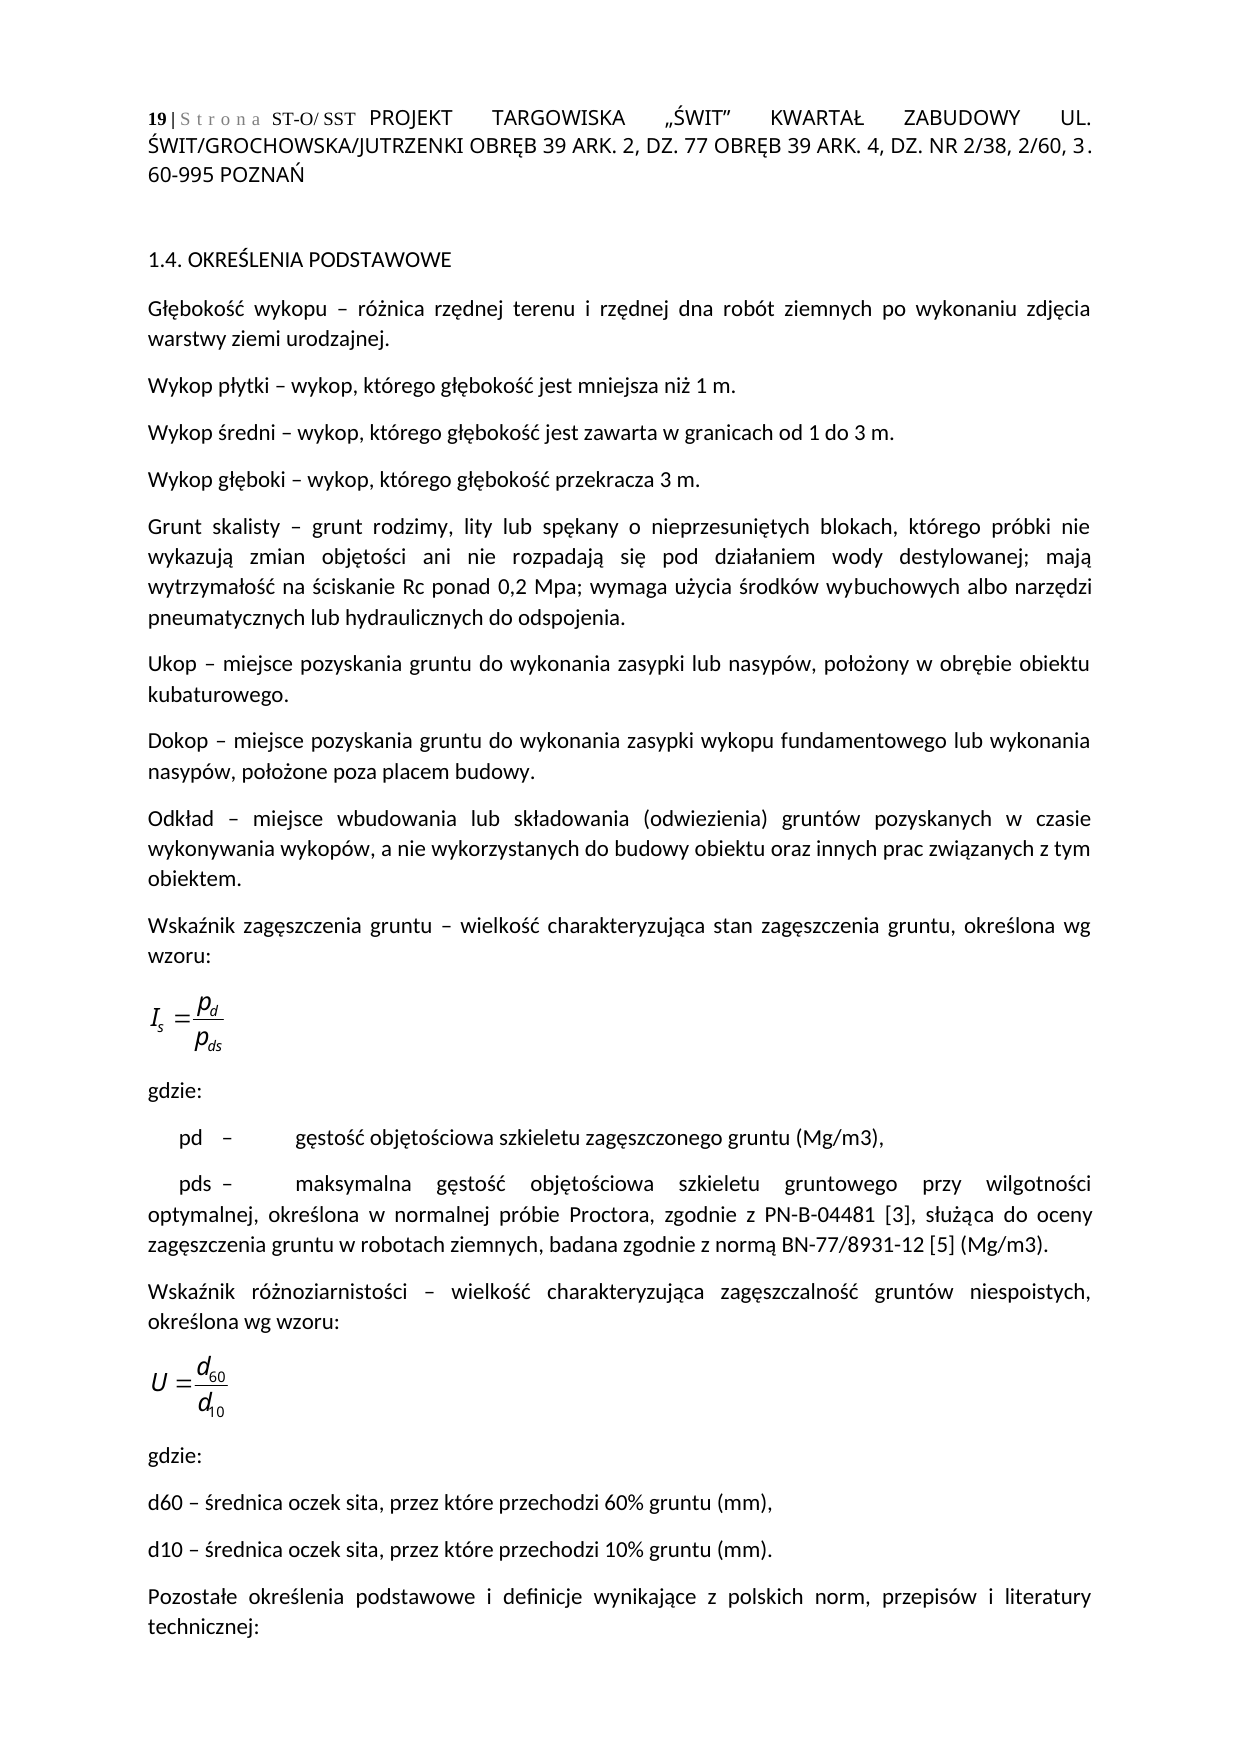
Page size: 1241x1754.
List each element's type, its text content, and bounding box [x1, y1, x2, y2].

text pds – maksymalna gęstość objętościowa szkieletu gruntowego przy wilgotności optymalnej, określona w normalnej próbie Proctora, zgodnie z PN-B-04481 [3], służą­ca do oceny zagęszczenia gruntu w robotach ziemnych, badana zgodnie z normą BN-77/8931-12 [5] (Mg/m3). [148, 1169, 1092, 1258]
text Grunt skalisty – grunt rodzimy, lity lub spękany o nieprzesuniętych blokach, którego próbki nie wykazują zmian objętości ani nie rozpadają się pod działaniem wody destylowanej; mają wytrzymałość na ściskanie Rc ponad 0,2 Mpa; wymaga użycia środków wy­buchowych albo narzędzi pneumatycznych lub hydraulicznych do odspojenia. [148, 512, 1092, 631]
text Wykop średni – wykop, którego głębokość jest zawarta w granicach od 1 do . [148, 418, 1092, 446]
text pd – gęstość objętościowa szkieletu zagęszczonego gruntu (Mg/m3), [148, 1123, 1092, 1151]
text gdzie: [148, 1441, 1092, 1469]
text Pozostałe określenia podstawowe i definicje wynikające z polskich norm, przepisów i literatury technicznej: [148, 1582, 1092, 1640]
text Dokop – miejsce pozyskania gruntu do wykonania zasypki wykopu fundamentowego lub wykonania nasypów, położone poza placem budowy. [148, 727, 1092, 785]
text d60 – średnica oczek sita, przez które przechodzi 60% gruntu (mm), [148, 1488, 1092, 1516]
text Wykop głęboki – wykop, którego głębokość przekracza . [148, 465, 1092, 493]
text Wskaźnik różnoziarnistości – wielkość charakteryzująca zagęszczalność gruntów niespoistych, określona wg wzoru: [148, 1277, 1092, 1335]
text Ukop – miejsce pozyskania gruntu do wykonania zasypki lub nasypów, położony w obrębie obiektu kubaturowego. [148, 649, 1092, 708]
text gdzie: [148, 1076, 1092, 1104]
text d10 – średnica oczek sita, przez które przechodzi 10% gruntu (mm). [148, 1535, 1092, 1563]
text Głębokość wykopu – różnica rzędnej terenu i rzędnej dna robót ziemnych po wykonaniu zdjęcia warstwy ziemi urodzajnej. [148, 294, 1092, 353]
text Wykop płytki – wykop, którego głębokość jest mniejsza niż . [148, 371, 1092, 399]
text Odkład – miejsce wbudowania lub składowania (odwiezienia) gruntów pozyskanych w czasie wykonywania wykopów, a nie wykorzystanych do budowy obiektu oraz innych prac związanych z tym obiektem. [148, 804, 1092, 892]
text Wskaźnik zagęszczenia gruntu – wielkość charakteryzująca stan zagęszczenia gruntu, określona wg wzoru: [148, 911, 1092, 969]
text 1.4. OKREŚLENIA PODSTAWOWE [148, 246, 1092, 273]
